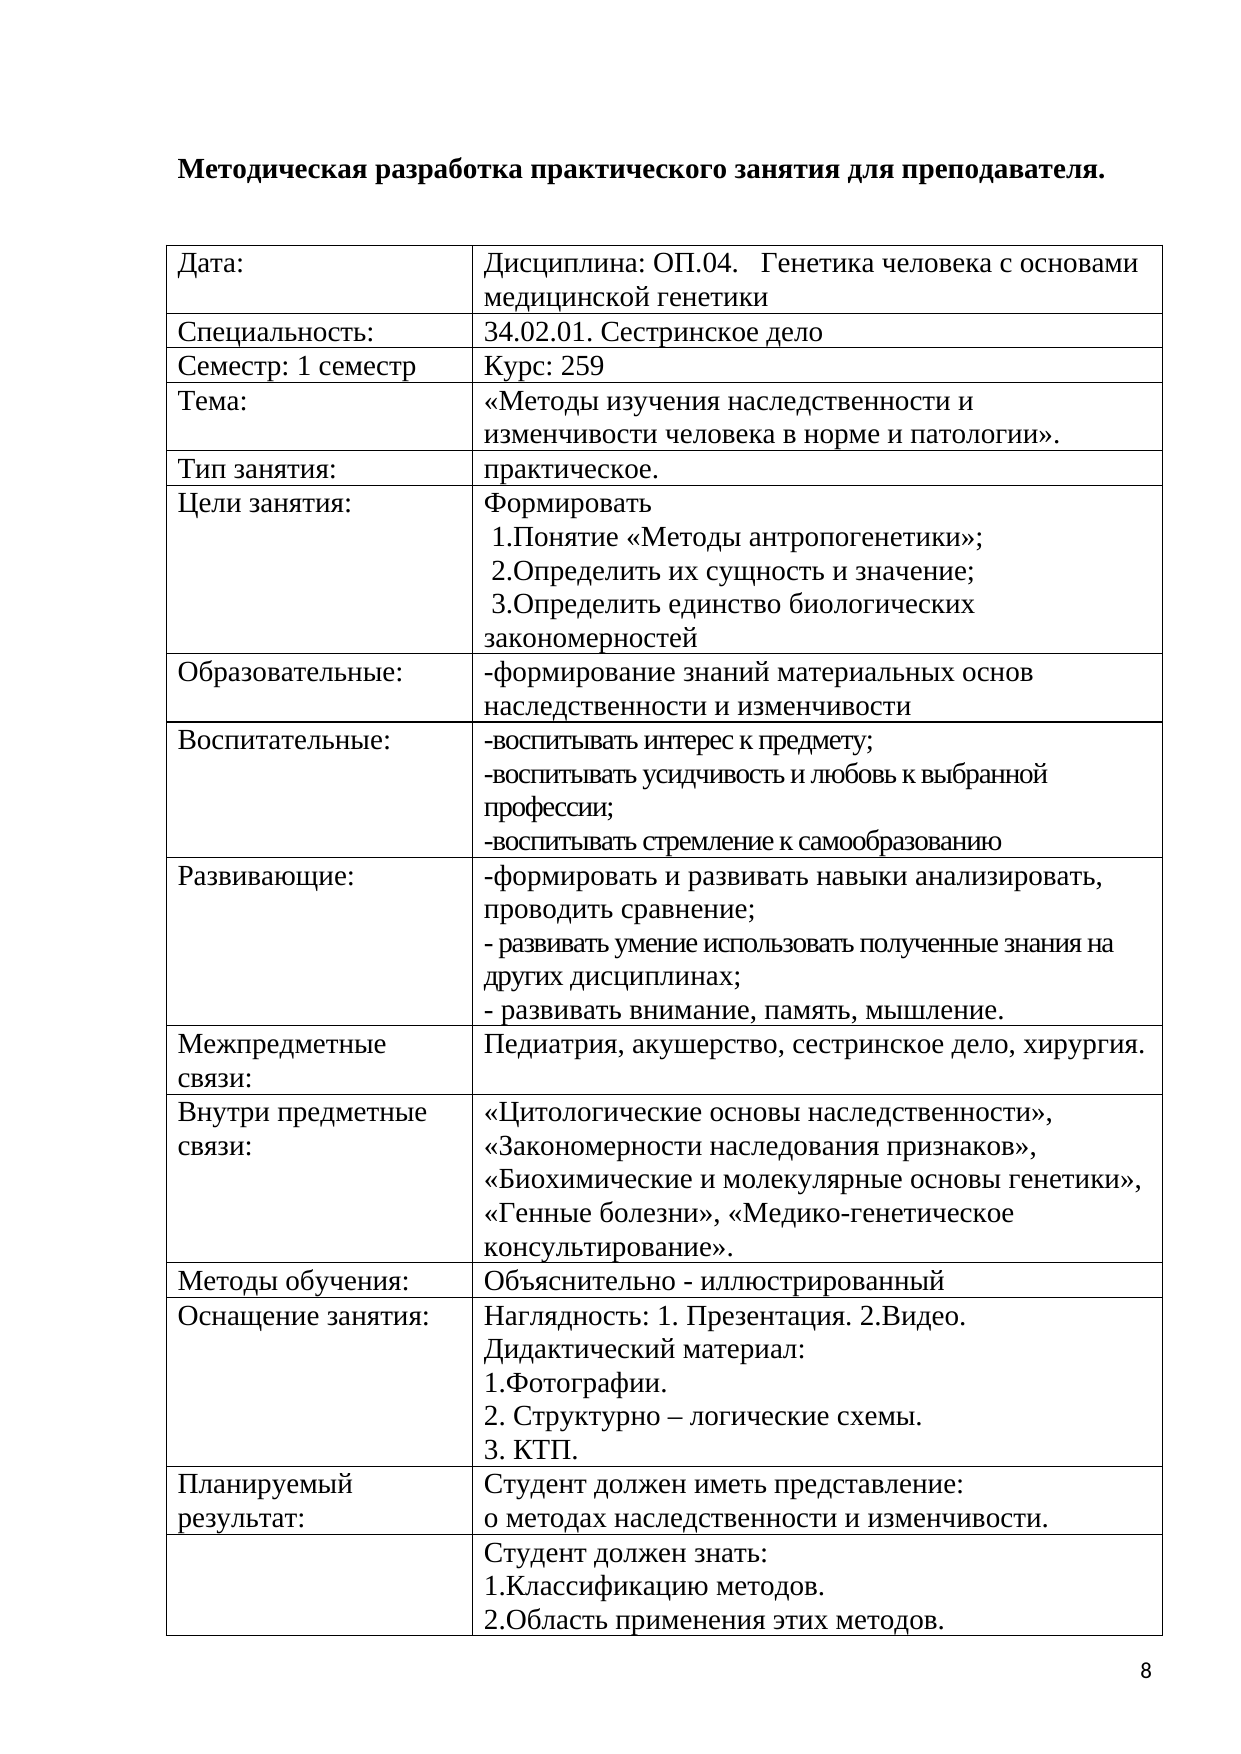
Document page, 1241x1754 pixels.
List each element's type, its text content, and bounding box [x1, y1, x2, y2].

table_cell -воспитывать интерес к предмету; -воспитывать усидчивость и любовь к выбранной профессии; -воспитывать стремление к самообразованию [473, 723, 1162, 857]
table_header Дисциплина: ОП.04. Генетика человека с основами медицинской генетики [473, 246, 1162, 313]
table_cell Внутри предметные связи: [167, 1095, 472, 1262]
table_cell -формирование знаний материальных основ наследственности и изменчивости [473, 654, 1162, 721]
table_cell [473, 1535, 1162, 1635]
text Методическая разработка практического занятия для преподавателя. [177, 152, 1152, 185]
table_cell Курс: 259 [473, 348, 1162, 382]
table_cell Цели занятия: [167, 486, 472, 653]
table_cell [167, 1535, 472, 1635]
table_cell Формировать 1.Понятие «Методы антропогенетики»; 2.Определить их сущность и значение; 3.Определить единство биологических закономерностей [473, 486, 1162, 653]
table_cell «Цитологические основы наследственности», «Закономерности наследования признаков», «Биохимические и молекулярные основы генетики», «Генные болезни», «Медико-генетическое консультирование». [473, 1095, 1162, 1262]
table_cell Планируемый результат: [167, 1467, 472, 1534]
table_cell 34.02.01. Сестринское дело [473, 314, 1162, 347]
table_cell Объяснительно - иллюстрированный [473, 1263, 1162, 1297]
table_cell Студент должен иметь представление: о методах наследственности и изменчивости. [473, 1467, 1162, 1534]
table_cell Педиатрия, акушерство, сестринское дело, хирургия. [473, 1026, 1162, 1093]
table_header Дата: [167, 246, 472, 313]
table_cell Семестр: 1 семестр [167, 348, 472, 382]
table_cell -формировать и развивать навыки анализировать, проводить сравнение; - развивать умение использовать полученные знания на других дисциплинах; - развивать внимание, память, мышление. [473, 858, 1162, 1025]
table_cell Специальность: [167, 314, 472, 347]
table_cell практическое. [473, 451, 1162, 484]
table_cell Тема: [167, 383, 472, 450]
table_cell Межпредметные связи: [167, 1026, 472, 1093]
table_cell Образовательные: [167, 654, 472, 721]
table_cell Воспитательные: [167, 723, 472, 857]
table_cell Оснащение занятия: [167, 1298, 472, 1466]
table_cell Тип занятия: [167, 451, 472, 484]
table_cell Наглядность: 1. Презентация. 2.Видео. Дидактический материал: 1.Фотографии. 2. Структурно – логические схемы. 3. КТП. [473, 1298, 1162, 1466]
table_cell Методы обучения: [167, 1263, 472, 1297]
table_cell Развивающие: [167, 858, 472, 1025]
table_cell «Методы изучения наследственности и изменчивости человека в норме и патологии». [473, 383, 1162, 450]
